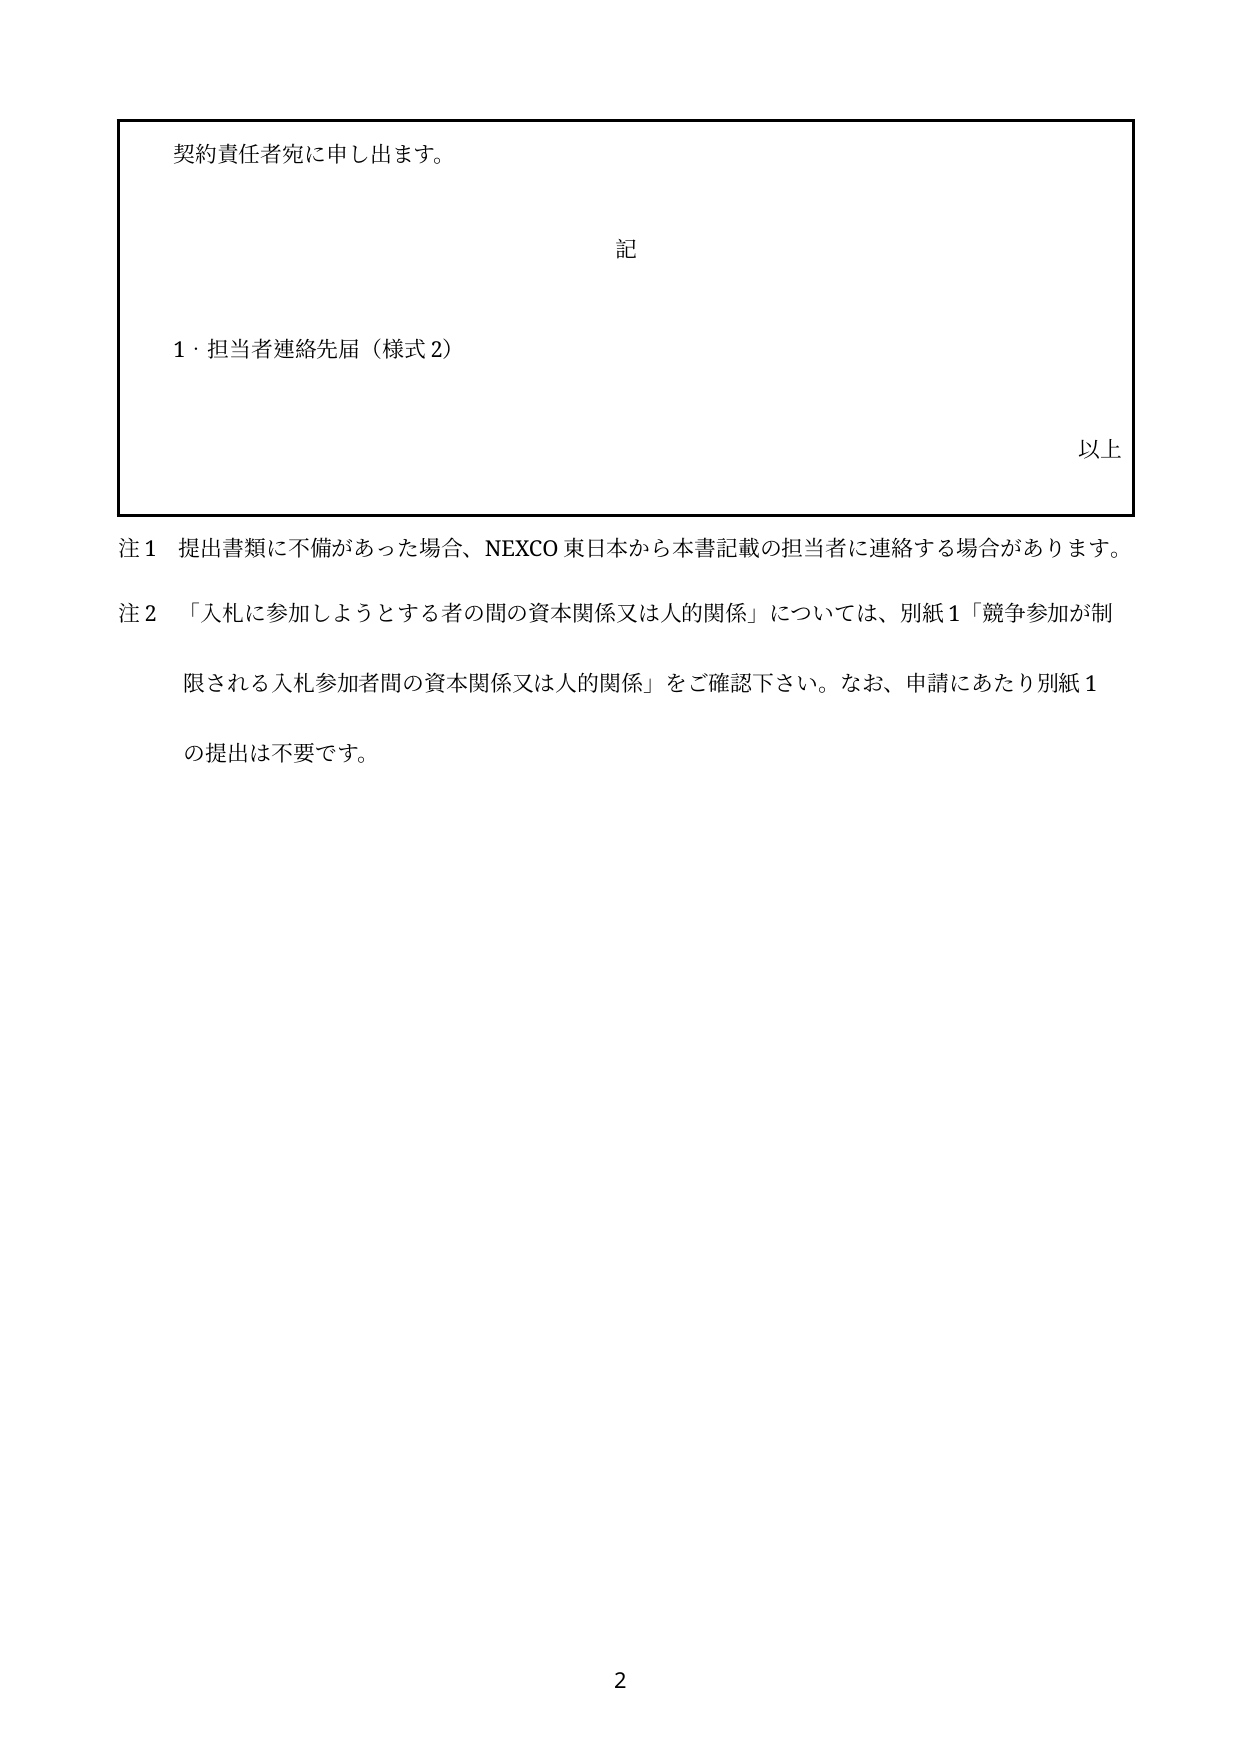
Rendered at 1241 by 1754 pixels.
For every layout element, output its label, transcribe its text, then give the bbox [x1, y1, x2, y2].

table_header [120, 122, 1132, 513]
text 注2 「入札に参加しようとする者の間の資本関係又は人的関係」については、別紙1「競争参加が制限される入札参加者間の資本関係又は人的関係」をご確認下さい。なお、申請にあたり別紙1の提出は不要です。 [118, 582, 1122, 782]
text 注1 提出書類に不備があった場合、NEXCO東日本から本書記載の担当者に連絡する場合があります。 [118, 517, 1122, 577]
